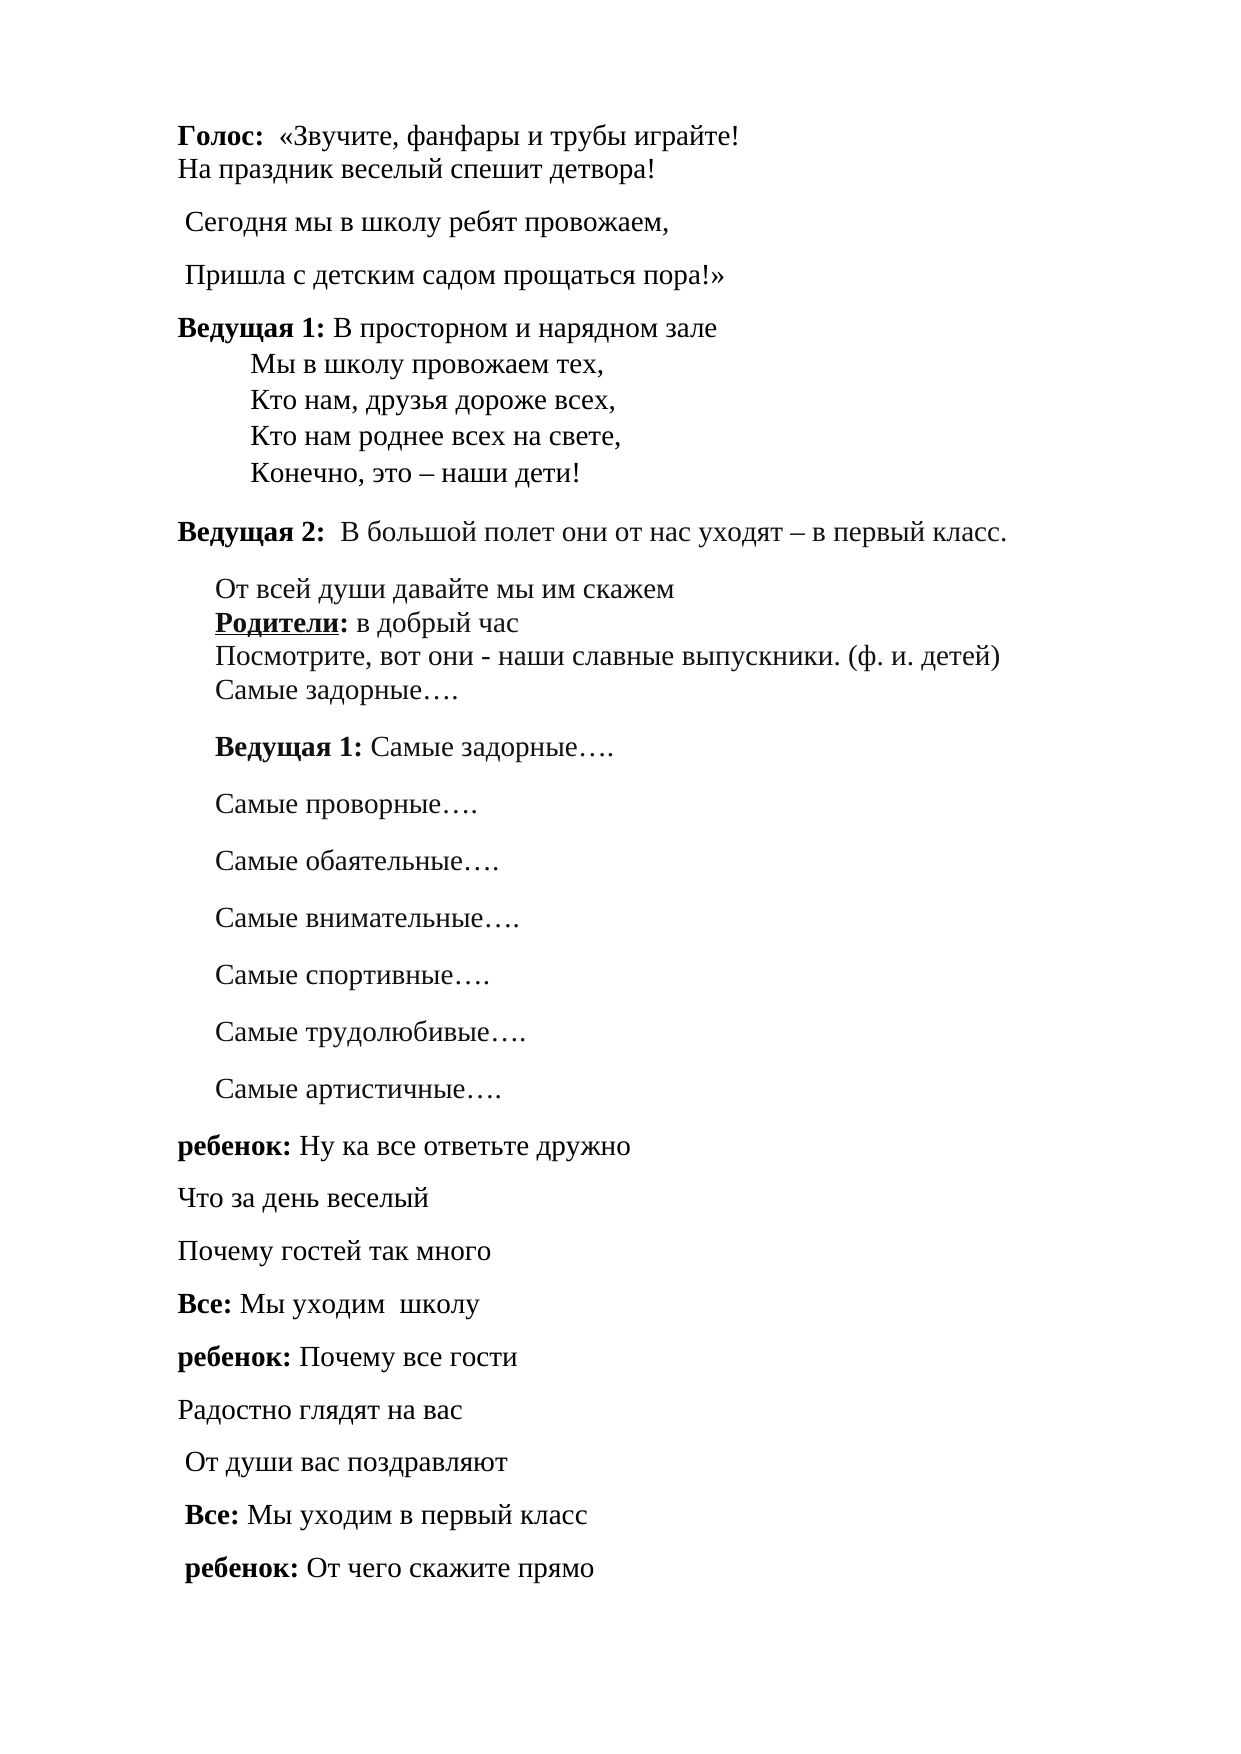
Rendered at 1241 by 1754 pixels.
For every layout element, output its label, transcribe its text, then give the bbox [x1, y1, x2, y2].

text Самые проворные…. [177, 786, 1152, 819]
text От души вас поздравляют [177, 1444, 1152, 1478]
text ребенок: Почему все гости [177, 1339, 1152, 1372]
text Что за день веселый [177, 1181, 1152, 1214]
text Все: Мы уходим в первый класс [177, 1497, 1152, 1531]
text Радостно глядят на вас [177, 1392, 1152, 1425]
text Посмотрите, вот они - наши славные выпускники. (ф. и. детей) [177, 638, 1152, 672]
text Сегодня мы в школу ребят провожаем, [177, 204, 1152, 238]
text Ведущая 2: В большой полет они от нас уходят – в первый класс. [340, 514, 1152, 548]
text На праздник веселый спешит детвора! [177, 152, 1152, 185]
text Пришла с детским садом прощаться пора!» [177, 257, 1152, 291]
text Ведущая 1: В просторном и нарядном зале Мы в школу провожаем тех, Кто нам, друзья дороже всех, Кто нам роднее всех на свете, Конечно, это – наши дети! [177, 310, 1152, 488]
text ребенок: Ну ка все ответьте дружно [177, 1128, 1152, 1161]
text Самые внимательные…. [177, 900, 1152, 933]
text Ведущая 1: Самые задорные…. [177, 729, 1152, 762]
text Почему гостей так много [177, 1233, 1152, 1267]
text От всей души давайте мы им скажем [177, 571, 1152, 605]
text Голос: «Звучите, фанфары и трубы играйте! [177, 118, 1152, 152]
text Родители: в добрый час [177, 605, 1152, 638]
text Самые спортивные…. [177, 957, 1152, 990]
text Самые обаятельные…. [177, 843, 1152, 876]
text ребенок: От чего скажите прямо [177, 1550, 1152, 1584]
text Самые артистичные…. [177, 1071, 1152, 1104]
text Все: Мы уходим школу [177, 1286, 1152, 1320]
text Самые трудолюбивые…. [177, 1014, 1152, 1047]
text Самые задорные…. [177, 672, 1152, 705]
